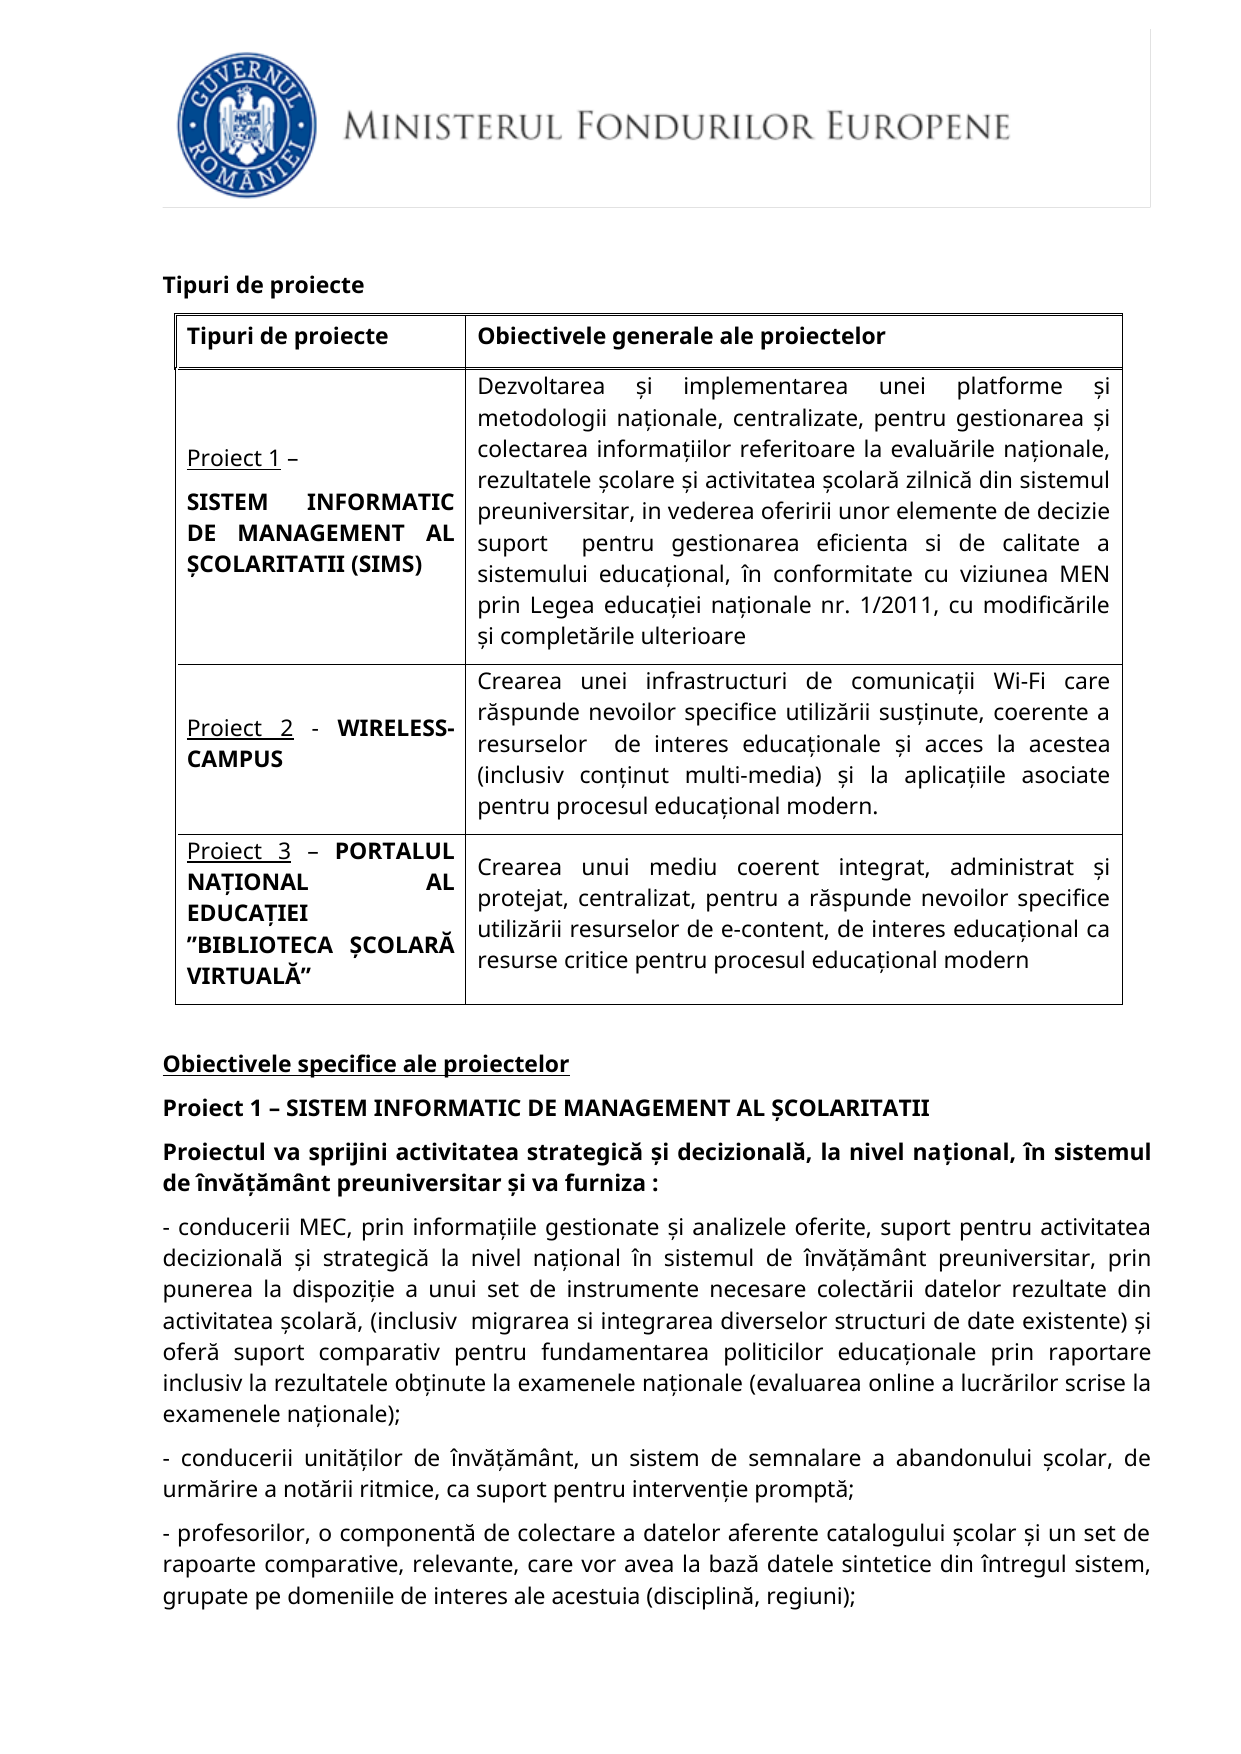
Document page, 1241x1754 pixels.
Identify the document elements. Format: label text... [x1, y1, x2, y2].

text Proiectul va sprijini activitatea strategică și decizională, la nivel naţional, în sistemul de învăţământ preuniversitar şi va furniza : [162, 1136, 1152, 1198]
text - profesorilor, o componentă de colectare a datelor aferente catalogului școlar și un set de rapoarte comparative, relevante, care vor avea la bază datele sintetice din întregul sistem, grupate pe domeniile de interes ale acestuia (disciplină, regiuni); [162, 1517, 1152, 1611]
table_cell Proiect 2 - WIRELESS-CAMPUS [176, 664, 465, 834]
table_cell Crearea unui mediu coerent integrat, administrat și protejat, centralizat, pentru a răspunde nevoilor specifice utilizării resurselor de e-content, de interes educațional ca resurse critice pentru procesul educațional modern [466, 835, 1122, 1004]
picture [162, 29, 1152, 209]
table_cell Dezvoltarea și implementarea unei platforme și metodologii naționale, centralizate, pentru gestionarea și colectarea informațiilor referitoare la evaluările naționale, rezultatele școlare și activitatea școlară zilnică din sistemul preuniversitar, in vederea oferirii unor elemente de decizie suport pentru gestionarea eficienta si de calitate a sistemului educațional, în conformitate cu viziunea MEN prin Legea educației naționale nr. 1/2011, cu modificările și completările ulterioare [466, 370, 1122, 664]
text Obiectivele specifice ale proiectelor [162, 1048, 1152, 1080]
text - conducerii unităților de învățământ, un sistem de semnalare a abandonului școlar, de urmărire a notării ritmice, ca suport pentru intervenție promptă; [162, 1442, 1152, 1505]
table_header Tipuri de proiecte [177, 316, 465, 367]
text Tipuri de proiecte [162, 269, 1152, 301]
table_cell Proiect 1 – SISTEM INFORMATIC DE MANAGEMENT AL ȘCOLARITATII (SIMS) [176, 367, 465, 664]
table_cell Crearea unei infrastructuri de comunicații Wi-Fi care răspunde nevoilor specifice utilizării susținute, coerente a resurselor de interes educaționale şi acces la acestea (inclusiv conținut multi-media) și la aplicațiile asociate pentru procesul educațional modern. [466, 665, 1122, 834]
table_cell Proiect 3 – PORTALUL NAȚIONAL AL EDUCAȚIEI ”BIBLIOTECA ȘCOLARĂ VIRTUALĂ” [176, 834, 465, 1004]
text - conducerii MEC, prin informațiile gestionate și analizele oferite, suport pentru activitatea decizională și strategică la nivel național în sistemul de învățământ preuniversitar, prin punerea la dispoziție a unui set de instrumente necesare colectării datelor rezultate din activitatea școlară, (inclusiv migrarea si integrarea diverselor structuri de date existente) și oferă suport comparativ pentru fundamentarea politicilor educaționale prin raportare inclusiv la rezultatele obținute la examenele naționale (evaluarea online a lucrărilor scrise la examenele naționale); [162, 1211, 1152, 1430]
table_header Obiectivele generale ale proiectelor [466, 316, 1122, 367]
text Proiect 1 – SISTEM INFORMATIC DE MANAGEMENT AL ȘCOLARITATII [162, 1092, 1152, 1123]
